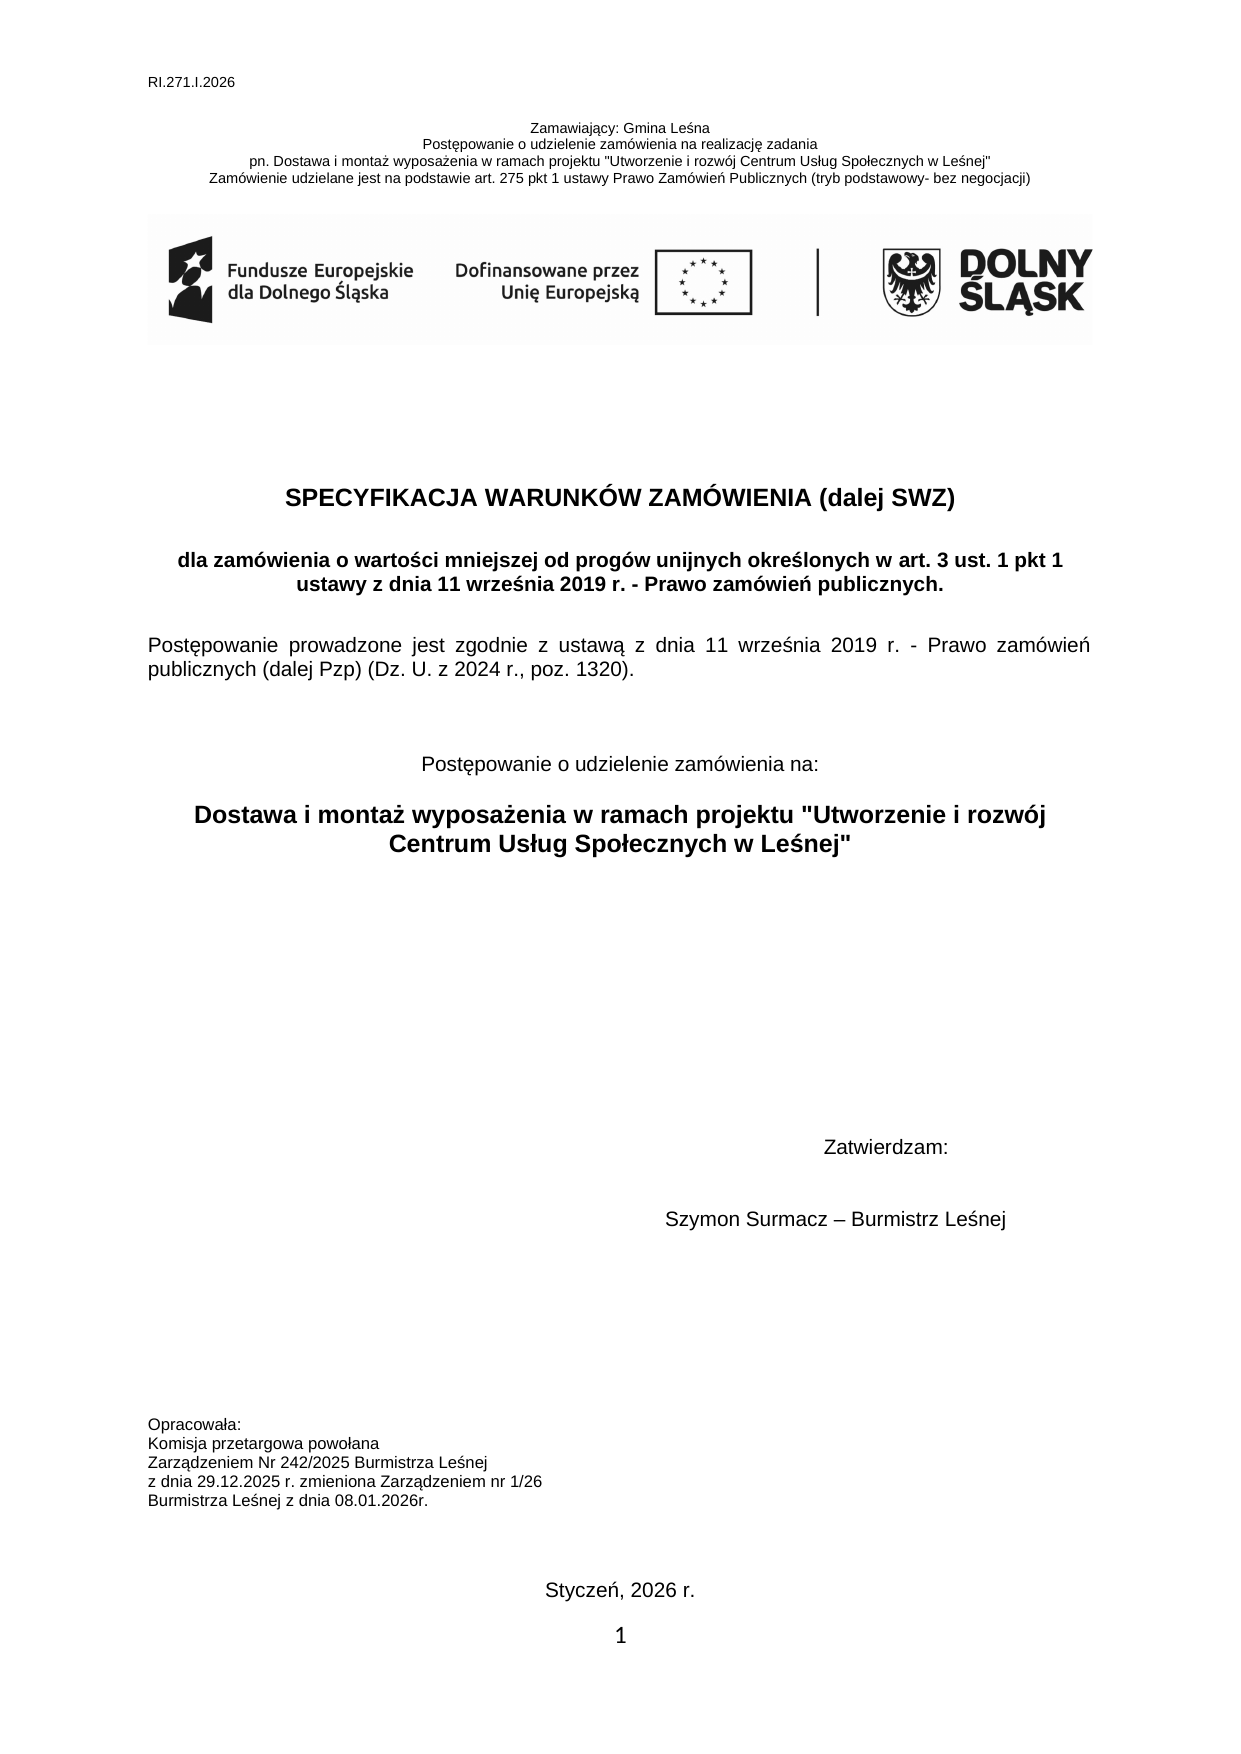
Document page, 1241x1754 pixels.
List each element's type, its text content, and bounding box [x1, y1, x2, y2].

text Dostawa i montaż wyposażenia w ramach projektu "Utworzenie i rozwój Centrum Usług Społecznych w Leśnej" [148, 800, 1093, 858]
text dla zamówienia o wartości mniejszej od progów unijnych określonych w art. 3 ust. 1 pkt 1 ustawy z dnia 11 września 2019 r. - Prawo zamówień publicznych. [148, 548, 1093, 596]
picture [147, 214, 1093, 345]
text Burmistrza Leśnej z dnia 08.01.2026r. [148, 1491, 1093, 1510]
text Komisja przetargowa powołana [148, 1434, 1093, 1453]
text Szymon Surmacz – Burmistrz Leśnej [591, 1207, 1093, 1231]
text Zarządzeniem Nr 242/2025 Burmistrza Leśnej [148, 1453, 1093, 1472]
text Styczeń, 2026 r. [148, 1577, 1093, 1601]
text z dnia 29.12.2025 r. zmieniona Zarządzeniem nr 1/26 [148, 1472, 1093, 1491]
text Zatwierdzam: [679, 1135, 1093, 1159]
text Postępowanie prowadzone jest zgodnie z ustawą z dnia 11 września 2019 r. - Prawo zamówień publicznych (dalej Pzp) (Dz. U. z 2024 r., poz. 1320). [148, 632, 1093, 680]
text Opracowała: [148, 1414, 1093, 1434]
text Postępowanie o udzielenie zamówienia na: [148, 752, 1093, 776]
text SPECYFIKACJA WARUNKÓW ZAMÓWIENIA (dalej SWZ) [148, 483, 1093, 512]
